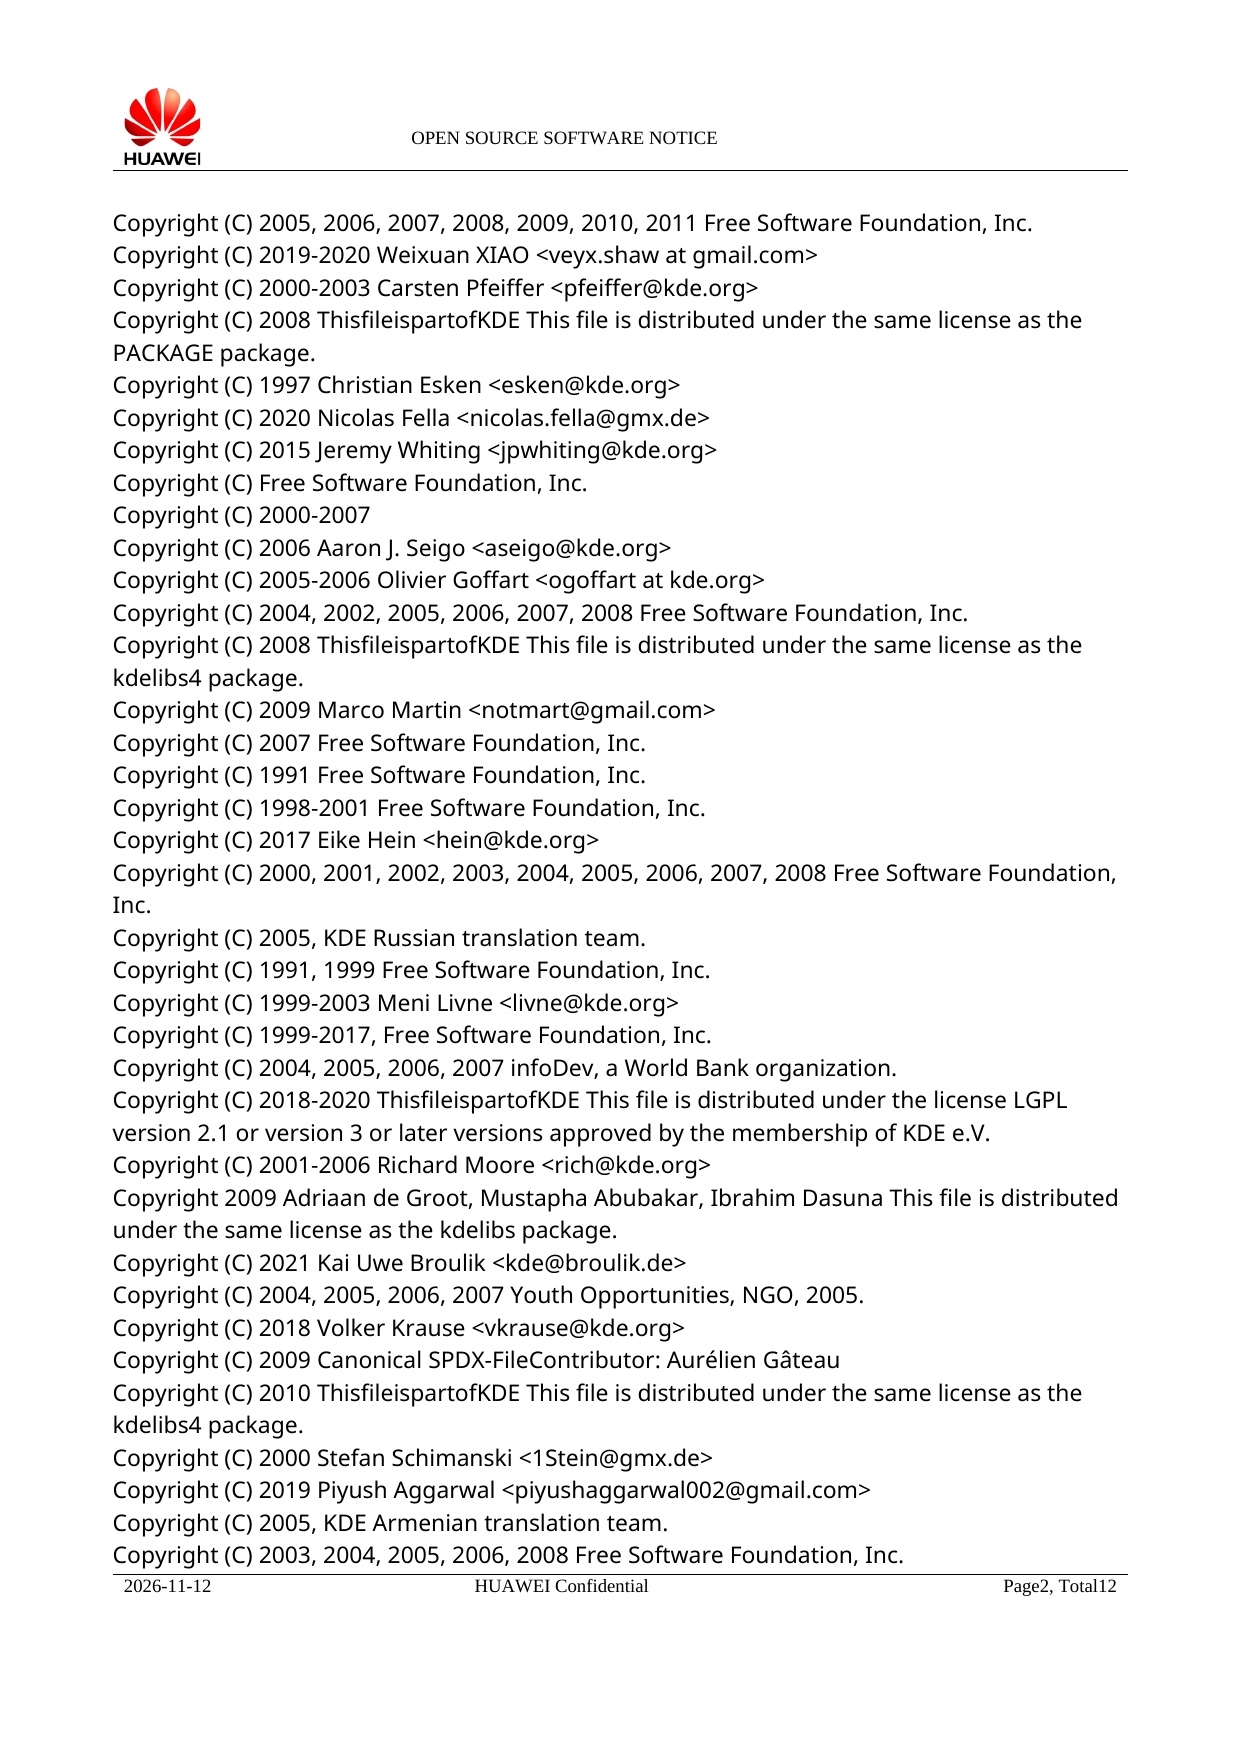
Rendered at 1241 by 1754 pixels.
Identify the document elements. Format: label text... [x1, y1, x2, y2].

picture [124, 88, 201, 165]
